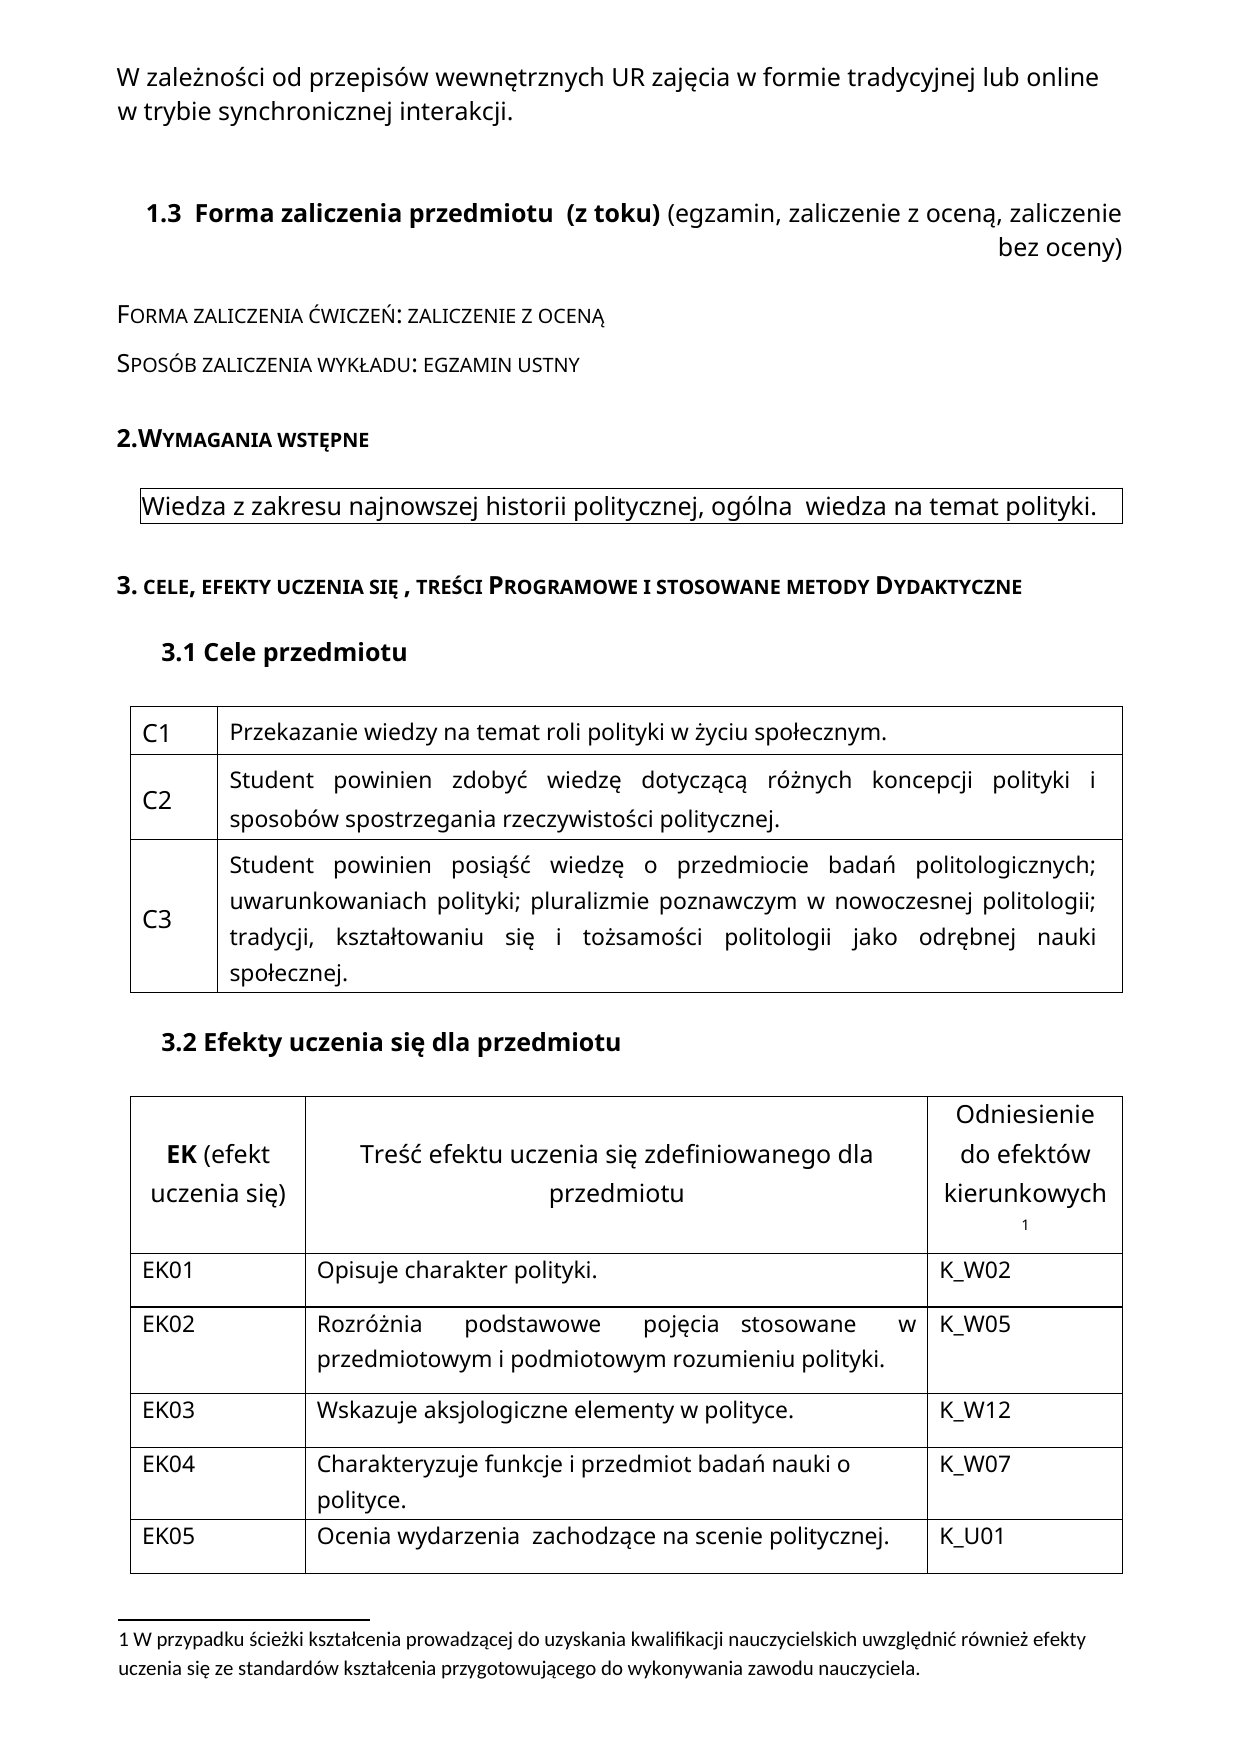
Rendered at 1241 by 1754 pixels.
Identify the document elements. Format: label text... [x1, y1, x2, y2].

subtitle 3. CELE, EFEKTY UCZENIA SIĘ , TREŚCI PROGRAMOWE I STOSOWANE METODY DYDAKTYCZNE [116, 567, 1124, 601]
table_header EK (efekt uczenia się) [131, 1097, 305, 1252]
table_cell C3 [131, 840, 217, 992]
text W zależności od przepisów wewnętrznych UR zajęcia w formie tradycyjnej lub online w trybie synchronicznej interakcji. [116, 59, 1124, 128]
table_cell K_W05 [928, 1308, 1122, 1393]
table_cell Ocenia wydarzenia zachodzące na scenie politycznej. [306, 1520, 927, 1573]
text FORMA ZALICZENIA ĆWICZEŃ: ZALICZENIE Z OCENĄ [116, 297, 1124, 331]
subtitle 3.2 Efekty uczenia się dla przedmiotu [161, 1025, 1122, 1059]
table_cell Opisuje charakter polityki. [306, 1254, 927, 1306]
subtitle 3.1 Cele przedmiotu [161, 634, 1122, 668]
table_cell Student powinien posiąść wiedzę o przedmiocie badań politologicznych; uwarunkowaniach polityki; pluralizmie poznawczym w nowoczesnej politologii; tradycji, kształtowaniu się i tożsamości politologii jako odrębnej nauki społecznej. [218, 840, 1122, 992]
table_cell EK01 [131, 1254, 305, 1306]
table_cell C2 [131, 755, 217, 838]
table_cell Wskazuje aksjologiczne elementy w polityce. [306, 1394, 927, 1447]
table_cell EK05 [131, 1520, 305, 1573]
table_cell K_W12 [928, 1394, 1122, 1447]
table_cell K_U01 [928, 1520, 1122, 1573]
table_cell Charakteryzuje funkcje i przedmiot badań nauki o polityce. [306, 1448, 927, 1519]
subtitle 2.WYMAGANIA WSTĘPNE [116, 420, 1124, 454]
text SPOSÓB ZALICZENIA WYKŁADU: EGZAMIN USTNY [116, 346, 1124, 380]
table_cell Rozróżnia podstawowe pojęcia stosowane w przedmiotowym i podmiotowym rozumieniu polityki. [306, 1308, 927, 1393]
text 1.3 Forma zaliczenia przedmiotu (z toku) (egzamin, zaliczenie z oceną, zaliczenie bez oceny) [118, 196, 1122, 264]
table_header Odniesienie do efektów kierunkowych [928, 1097, 1122, 1252]
table_cell K_W07 [928, 1448, 1122, 1519]
table_cell K_W02 [928, 1254, 1122, 1306]
table_header Przekazanie wiedzy na temat roli polityki w życiu społecznym. [218, 707, 1122, 754]
table_cell Student powinien zdobyć wiedzę dotyczącą różnych koncepcji polityki i sposobów spostrzegania rzeczywistości politycznej. [218, 755, 1122, 838]
table_cell EK03 [131, 1394, 305, 1447]
table_header Treść efektu uczenia się zdefiniowanego dla przedmiotu [306, 1097, 927, 1252]
table_header C1 [131, 707, 217, 754]
table_cell EK04 [131, 1448, 305, 1519]
text Wiedza z zakresu najnowszej historii politycznej, ogólna wiedza na temat polityki. [141, 489, 1122, 523]
table_cell EK02 [131, 1308, 305, 1393]
